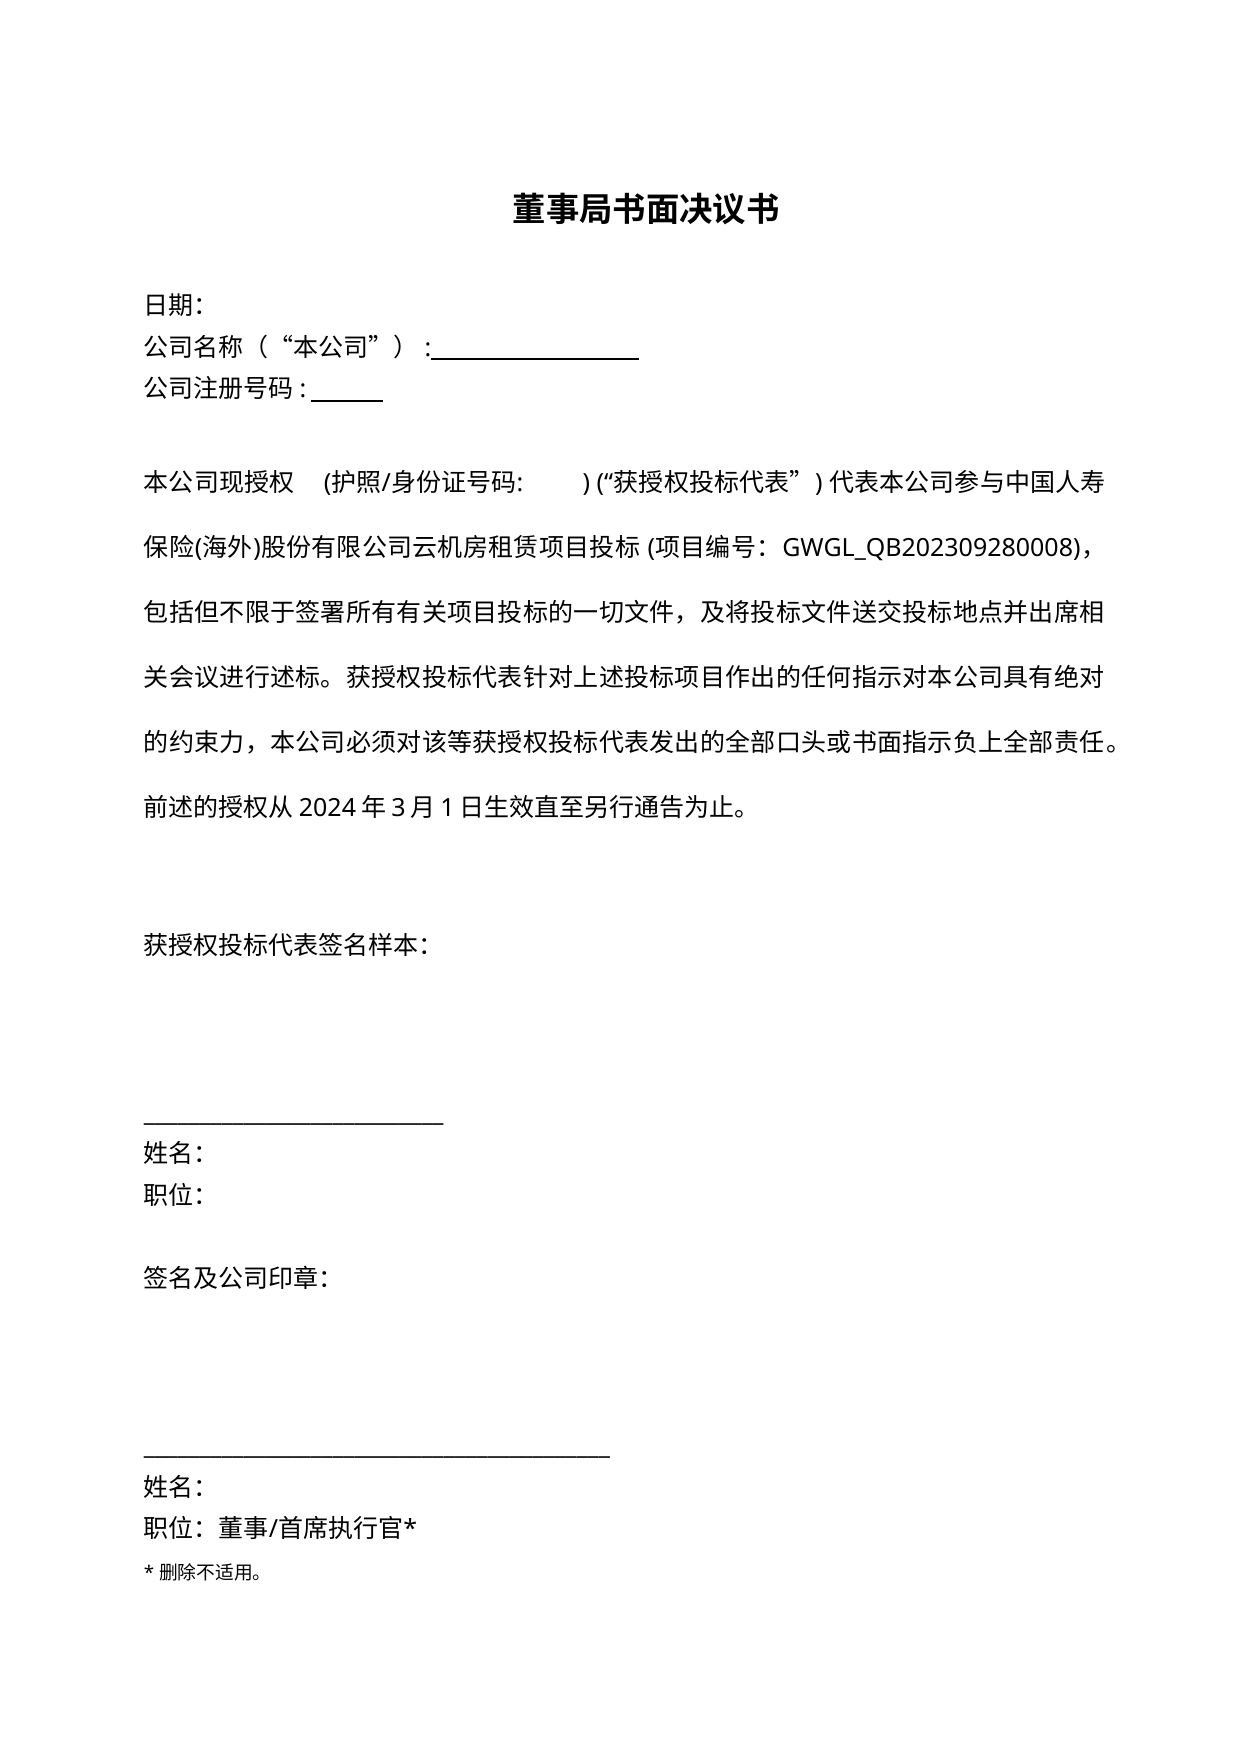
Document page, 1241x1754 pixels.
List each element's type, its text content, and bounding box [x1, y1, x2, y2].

text 公司注册号码 : [144, 364, 1106, 406]
text 获授权投标代表签名样本： [144, 921, 1106, 963]
text 姓名： [144, 1129, 1106, 1171]
text 签名及公司印章： [144, 1254, 1106, 1296]
text ___________________________ [144, 1088, 1106, 1129]
text 日期： [144, 281, 1106, 323]
text 职位： [144, 1171, 1106, 1213]
text 本公司现授权 (护照/身份证号码: ) (“获授权投标代表”) 代表本公司参与中国人寿保险(海外)股份有限公司云机房租赁项目投标 (项目编号：GWGL_QB202309280008)，包括但不限于签署所有有关项目投标的一切文件，及将投标文件送交投标地点并出席相关会议进行述标。获授权投标代表针对上述投标项目作出的任何指示对本公司具有绝对的约束力，本公司必须对该等获授权投标代表发出的全部口头或书面指示负上全部责任。前述的授权从2024年3月1日生效直至另行通告为止。 [144, 448, 1106, 838]
text 公司名称（“本公司”） : [144, 323, 1106, 364]
text * 删除不适用。 [144, 1546, 1106, 1588]
text __________________________________________ [144, 1421, 1106, 1463]
text 董事局书面决议书 [144, 174, 1106, 239]
text 职位：董事/首席执行官* [144, 1504, 1106, 1546]
text 姓名： [144, 1463, 1106, 1504]
